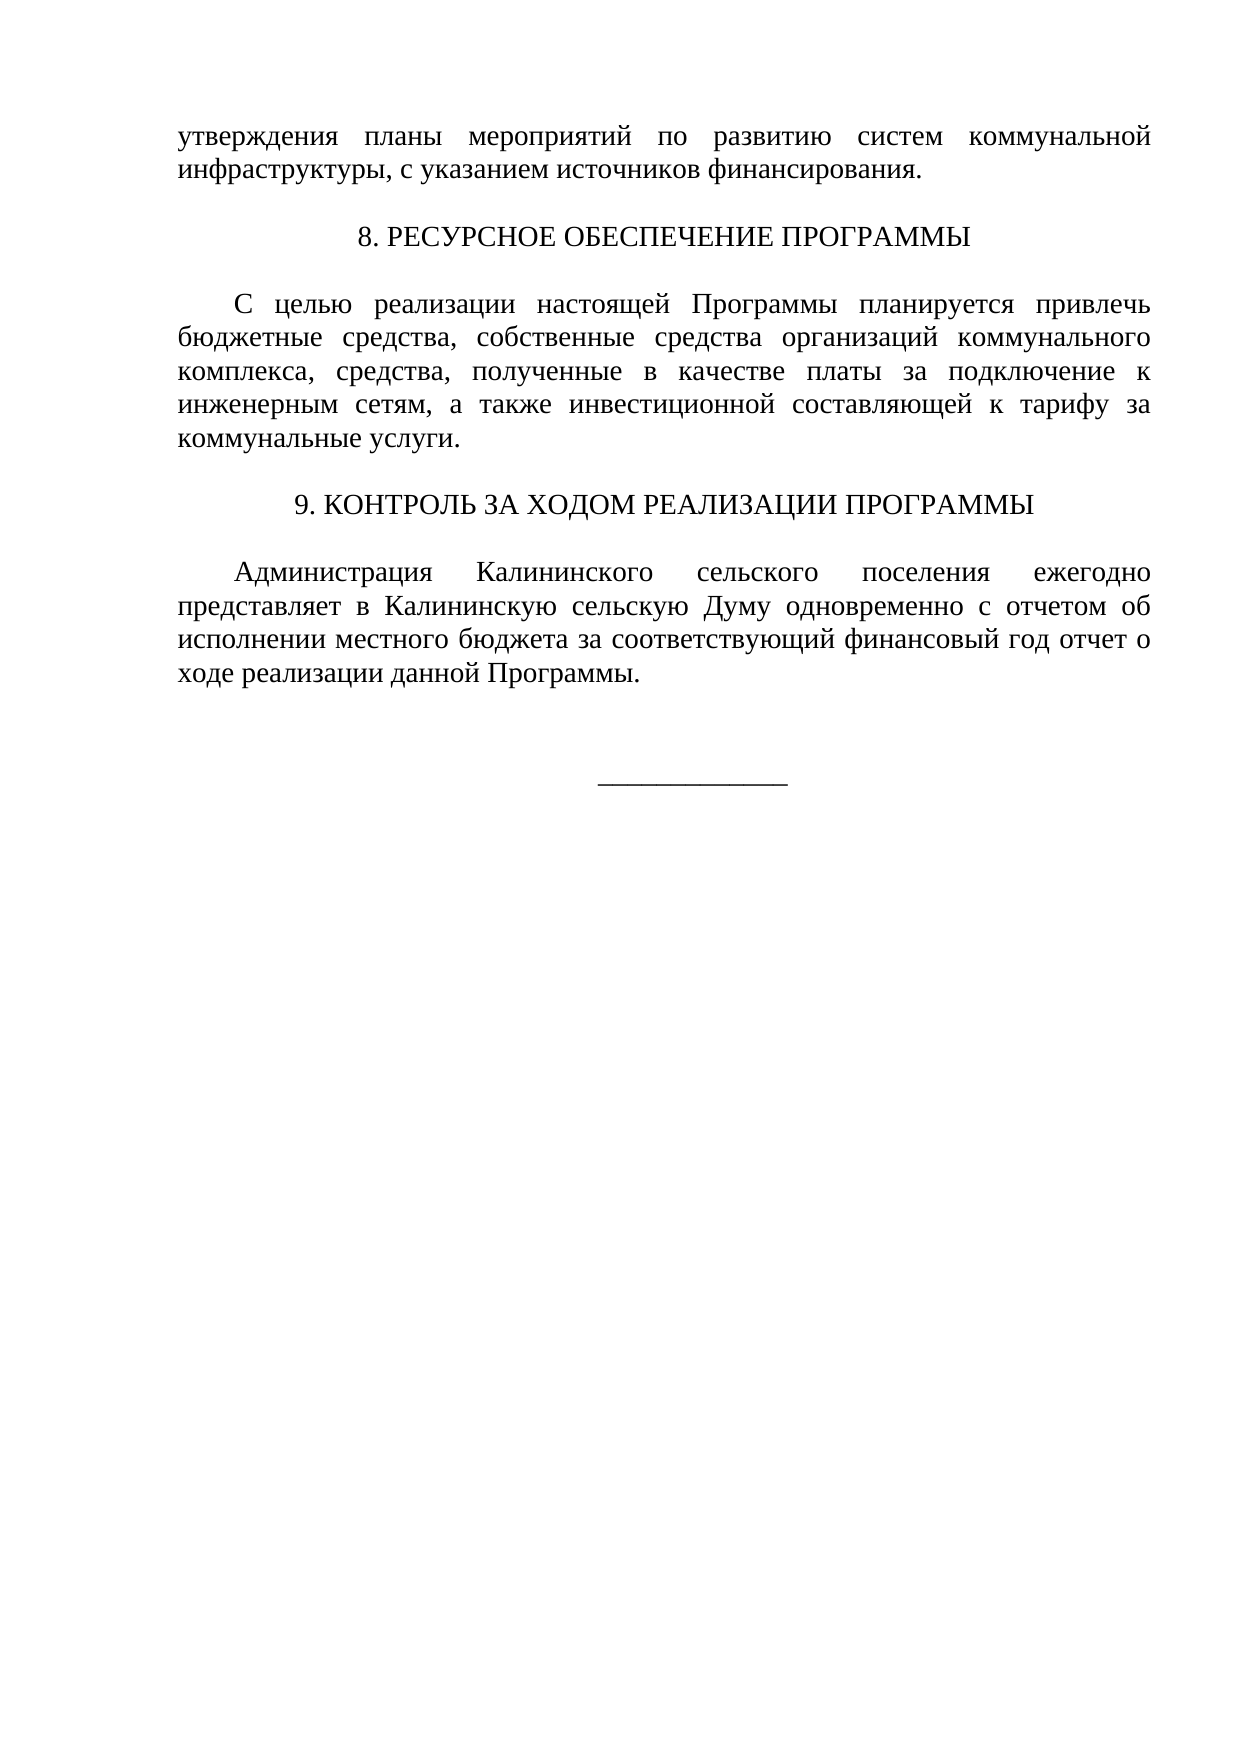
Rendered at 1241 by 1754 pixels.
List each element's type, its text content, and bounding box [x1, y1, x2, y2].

text Администрация Калининского сельского поселения ежегодно представляет в Калининскую сельскую Думу одновременно с отчетом об исполнении местного бюджета за соответствующий финансовый год отчет о ходе реализации данной Программы. [177, 554, 1152, 688]
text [177, 118, 1152, 185]
text С целью реализации настоящей Программы планируется привлечь бюджетные средства, собственные средства организаций коммунального комплекса, средства, полученные в качестве платы за подключение к инженерным сетям, а также инвестиционной составляющей к тарифу за коммунальные услуги. [177, 286, 1152, 453]
text _____________ [177, 755, 1152, 789]
text 9. КОНТРОЛЬ ЗА ХОДОМ РЕАЛИЗАЦИИ ПРОГРАММЫ [177, 487, 1152, 521]
text 8. РЕСУРСНОЕ ОБЕСПЕЧЕНИЕ ПРОГРАММЫ [177, 219, 1152, 252]
